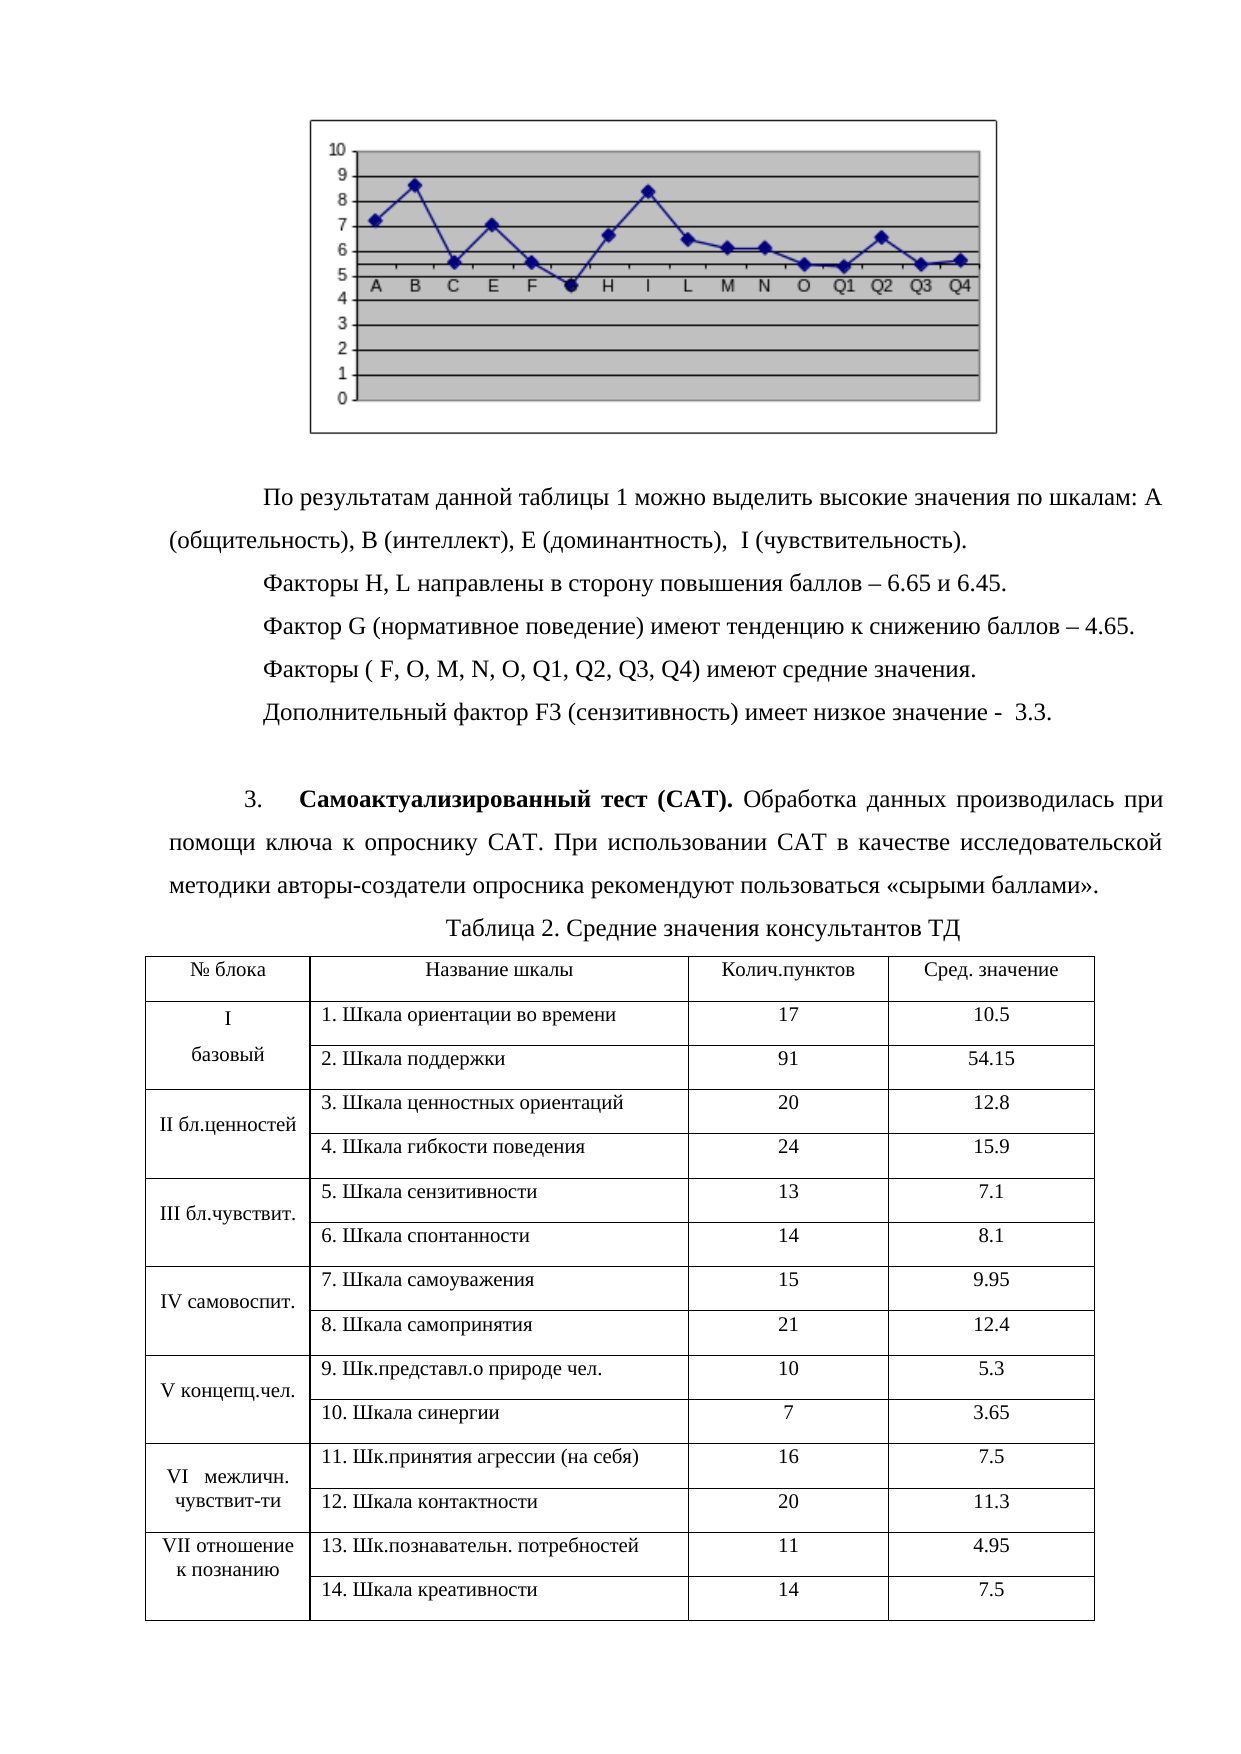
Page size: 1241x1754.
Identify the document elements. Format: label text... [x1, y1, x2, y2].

table_cell 3. Шкала ценностных ориентаций [311, 1090, 688, 1133]
table_cell 15 [689, 1267, 888, 1310]
table_header № блока [146, 957, 309, 1001]
table_cell 11 [689, 1533, 888, 1576]
table_cell VI межличн. чувствит-ти [146, 1444, 309, 1532]
table_cell 15.9 [889, 1134, 1094, 1178]
list Самоактуализированный тест (САТ). Обработка данных производилась при помощи ключа к опроснику САТ. При использовании САТ в качестве исследовательской методики авторы-создатели опросника рекомендуют пользоваться «сырыми баллами». [169, 784, 1163, 899]
text По результатам данной таблицы 1 можно выделить высокие значения по шкалам: А (общительность), В (интеллект), Е (доминантность), I (чувствительность). [169, 482, 1163, 554]
table_cell 5. Шкала сензитивности [311, 1179, 688, 1222]
table_cell 24 [689, 1134, 888, 1178]
text Фактор G (нормативное поведение) имеют тенденцию к снижению баллов – 4.65. [169, 611, 1163, 640]
table_cell I базовый [146, 1002, 309, 1089]
table_cell 13. Шк.познавательн. потребностей [311, 1533, 688, 1576]
table_cell VII отношение к познанию [146, 1533, 309, 1620]
table_cell III бл.чувствит. [146, 1179, 309, 1266]
table_cell 4.95 [889, 1533, 1094, 1576]
table_cell 7.5 [889, 1577, 1094, 1620]
table_header Колич.пунктов [689, 957, 888, 1001]
table_cell 9.95 [889, 1267, 1094, 1310]
table_cell 7 [689, 1400, 888, 1443]
table_cell 7. Шкала самоуважения [311, 1267, 688, 1310]
table_cell 14 [689, 1223, 888, 1266]
table_cell 12.4 [889, 1311, 1094, 1355]
table_cell 3.65 [889, 1400, 1094, 1443]
table_cell II бл.ценностей [146, 1090, 309, 1178]
table_cell 11. Шк.принятия агрессии (на себя) [311, 1444, 688, 1487]
table_cell 16 [689, 1444, 888, 1487]
table_cell 13 [689, 1179, 888, 1222]
table_cell 7.5 [889, 1444, 1094, 1487]
table_cell 7.1 [889, 1179, 1094, 1222]
table_cell V концепц.чел. [146, 1356, 309, 1443]
table_cell 17 [689, 1002, 888, 1045]
table_cell 12.8 [889, 1090, 1094, 1133]
table_cell 10.5 [889, 1002, 1094, 1045]
table_cell 20 [689, 1489, 888, 1532]
table_cell 5.3 [889, 1356, 1094, 1399]
table_cell 54.15 [889, 1046, 1094, 1089]
text Факторы ( F, O, M, N, O, Q1, Q2, Q3, Q4) имеют средние значения. [169, 654, 1163, 683]
table_header Сред. значение [889, 957, 1094, 1001]
text Дополнительный фактор F3 (сензитивность) имеет низкое значение - 3.3. [169, 697, 1163, 726]
table_cell 91 [689, 1046, 888, 1089]
text Таблица 2. Средние значения консультантов ТД [169, 913, 1163, 942]
table_cell 9. Шк.представл.о природе чел. [311, 1356, 688, 1399]
table_cell 10 [689, 1356, 888, 1399]
table_cell IV самовоспит. [146, 1267, 309, 1355]
table_cell 1. Шкала ориентации во времени [311, 1002, 688, 1045]
table_cell 20 [689, 1090, 888, 1133]
table_cell 14. Шкала креативности [311, 1577, 688, 1620]
table_header Название шкалы [311, 957, 688, 1001]
table_cell 12. Шкала контактности [311, 1489, 688, 1532]
table_cell 14 [689, 1577, 888, 1620]
table_cell 10. Шкала синергии [311, 1400, 688, 1443]
table_cell 21 [689, 1311, 888, 1355]
table_cell 2. Шкала поддержки [311, 1046, 688, 1089]
table_cell 4. Шкала гибкости поведения [311, 1134, 688, 1178]
table_cell 8.1 [889, 1223, 1094, 1266]
table_cell 6. Шкала спонтанности [311, 1223, 688, 1266]
table_cell 8. Шкала самопринятия [311, 1311, 688, 1355]
text Факторы H, L направлены в сторону повышения баллов – 6.65 и 6.45. [169, 568, 1163, 597]
table_cell 11.3 [889, 1489, 1094, 1532]
